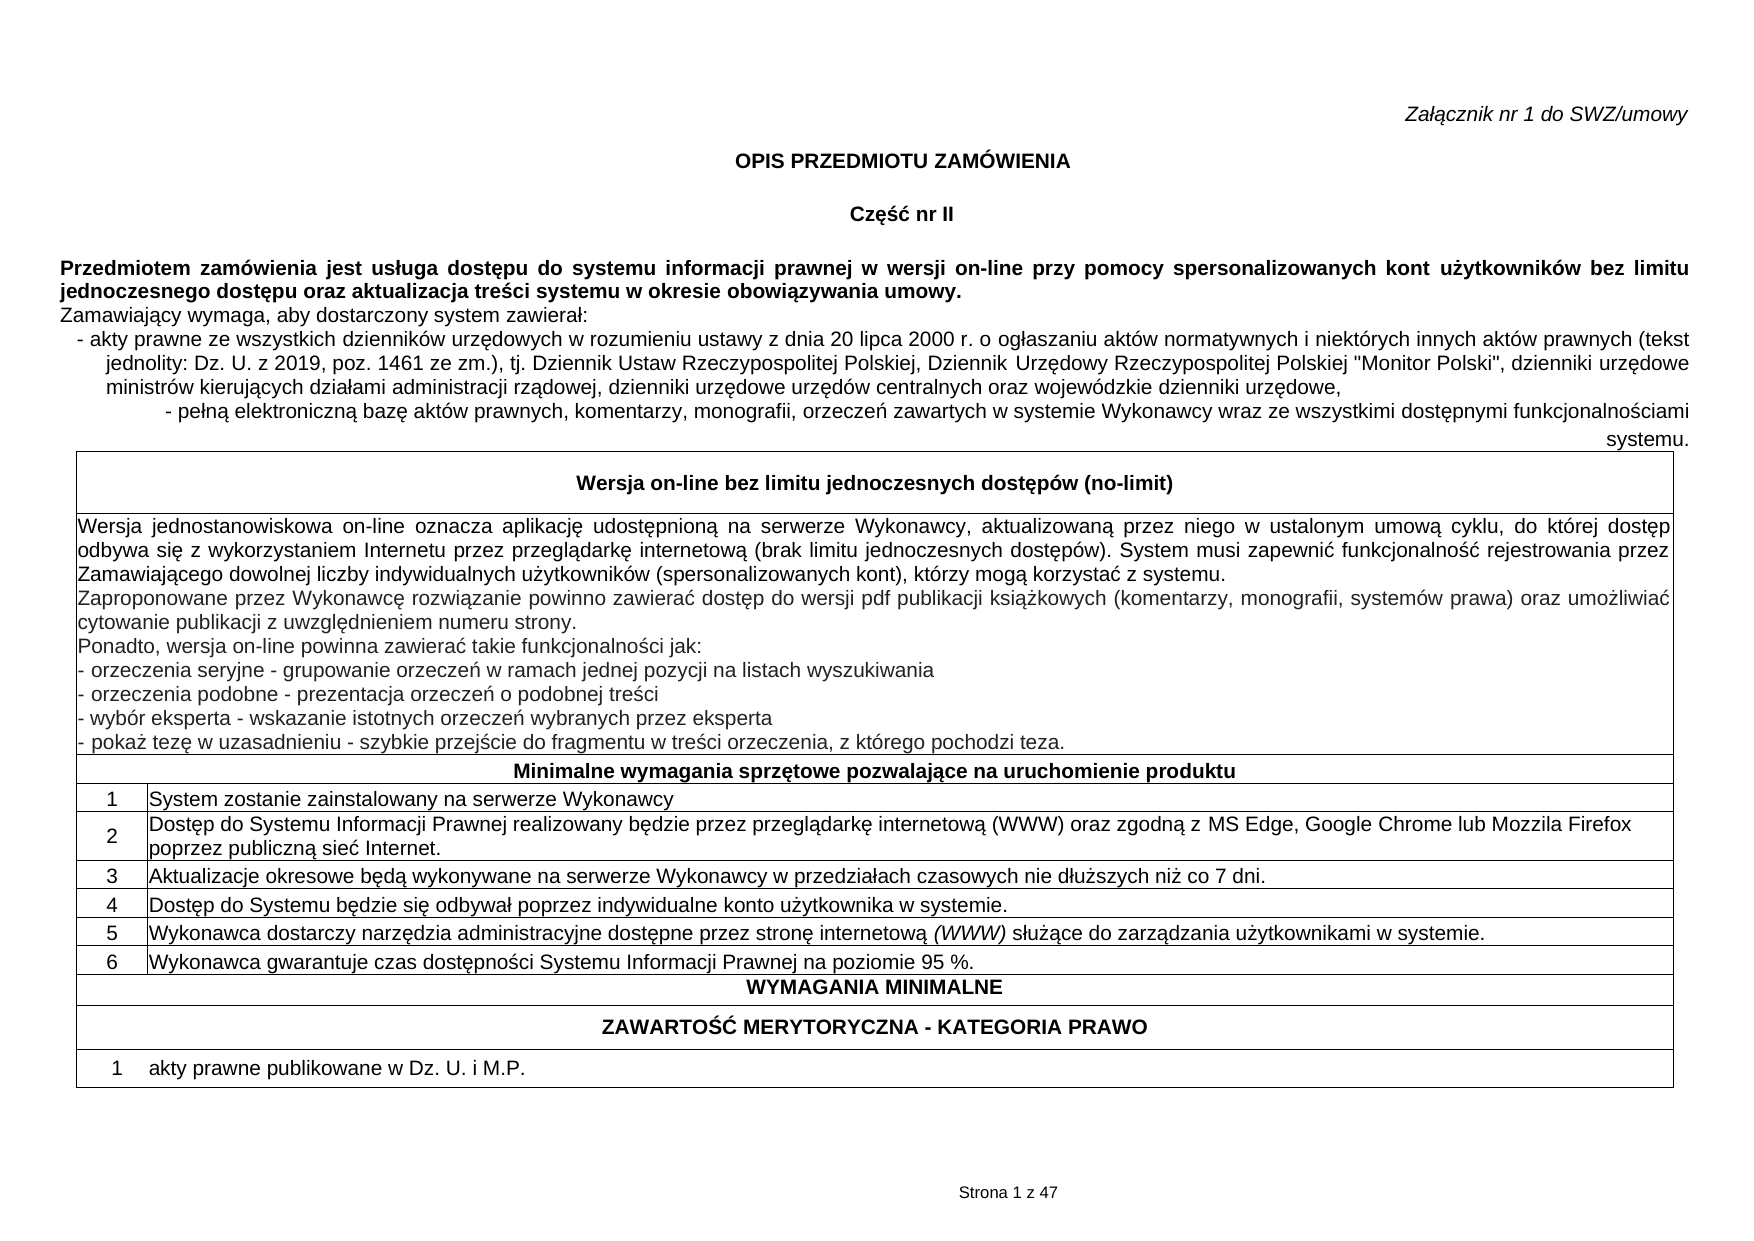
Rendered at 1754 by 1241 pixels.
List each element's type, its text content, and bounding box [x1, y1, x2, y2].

table_cell Wersja jednostanowiskowa on-line oznacza aplikację udostępnioną na serwerze Wykonawcy, aktualizowaną przez niego w ustalonym umową cyklu, do której dostęp odbywa się z wykorzystaniem Internetu przez przeglądarkę internetową (brak limitu jednoczesnych dostępów). System musi zapewnić funkcjonalność rejestrowania przez Zamawiającego dowolnej liczby indywidualnych użytkowników (spersonalizowanych kont), którzy mogą korzystać z systemu. Zaproponowane przez Wykonawcę rozwiązanie powinno zawierać dostęp do wersji pdf publikacji książkowych (komentarzy, monografii, systemów prawa) oraz umożliwiać cytowanie publikacji z uwzględnieniem numeru strony. Ponadto, wersja on-line powinna zawierać takie funkcjonalności jak: orzeczenia seryjne - grupowanie orzeczeń w ramach jednej pozycji na listach wyszukiwania orzeczenia podobne - prezentacja orzeczeń o podobnej treści wybór eksperta - wskazanie istotnych orzeczeń wybranych przez eksperta pokaż tezę w uzasadnieniu - szybkie przejście do fragmentu w treści orzeczenia, z którego pochodzi teza. [77, 514, 1673, 754]
table_cell 4 [77, 889, 147, 917]
table_header Wersja on-line bez limitu jednoczesnych dostępów (no-limit) [77, 452, 1673, 513]
table_cell 5 [77, 918, 147, 945]
text - pełną elektroniczną bazę aktów prawnych, komentarzy, monografii, orzeczeń zawartych w systemie Wykonawcy wraz ze wszystkimi dostępnymi funkcjonalnościami [60, 399, 1689, 423]
table_cell WYMAGANIA MINIMALNE [77, 975, 1673, 1005]
table_cell System zostanie zainstalowany na serwerze Wykonawcy [148, 784, 1673, 811]
table_cell 6 [77, 946, 147, 974]
table_cell 3 [77, 861, 147, 888]
table_cell ZAWARTOŚĆ MERYTORYCZNA - KATEGORIA PRAWO [77, 1006, 1673, 1049]
table_cell Aktualizacje okresowe będą wykonywane na serwerze Wykonawcy w przedziałach czasowych nie dłuższych niż co 7 dni. [148, 861, 1673, 888]
subtitle OPIS PRZEDMIOTU ZAMÓWIENIA [735, 149, 1689, 173]
text - akty prawne ze wszystkich dzienników urzędowych w rozumieniu ustawy z dnia 20 lipca 2000 r. o ogłaszaniu aktów normatywnych i niektórych innych aktów prawnych (tekst jednolity: Dz. U. z 2019, poz. 1461 ze zm.), tj. Dziennik Ustaw Rzeczypospolitej Polskiej, Dziennik Urzędowy Rzeczypospolitej Polskiej "Monitor Polski", dzienniki urzędowe ministrów kierujących działami administracji rządowej, dzienniki urzędowe urzędów centralnych oraz wojewódzkie dzienniki urzędowe, [77, 327, 1689, 399]
table_cell Dostęp do Systemu będzie się odbywał poprzez indywidualne konto użytkownika w systemie. [148, 889, 1673, 917]
table_cell Wykonawca gwarantuje czas dostępności Systemu Informacji Prawnej na poziomie 95 %. [148, 946, 1673, 974]
table_cell Wykonawca dostarczy narzędzia administracyjne dostępne przez stronę internetową (WWW) służące do zarządzania użytkownikami w systemie. [148, 918, 1673, 945]
table_cell 1 [77, 784, 147, 811]
subtitle Przedmiotem zamówienia jest usługa dostępu do systemu informacji prawnej w wersji on-line przy pomocy spersonalizowanych kont użytkowników bez limitu jednoczesnego dostępu oraz aktualizacja treści systemu w okresie obowiązywania umowy. [60, 255, 1689, 303]
table_cell 2 [77, 812, 147, 860]
table_cell 1 [77, 1050, 147, 1087]
text Załącznik nr 1 do SWZ/umowy [60, 102, 1689, 126]
text Zamawiający wymaga, aby dostarczony system zawierał: [60, 303, 1689, 327]
table_cell Minimalne wymagania sprzętowe pozwalające na uruchomienie produktu [77, 755, 1673, 783]
table_cell Dostęp do Systemu Informacji Prawnej realizowany będzie przez przeglądarkę internetową (WWW) oraz zgodną z MS Edge, Google Chrome lub Mozzila Firefox poprzez publiczną sieć Internet. [148, 812, 1673, 860]
subtitle Część nr II [849, 202, 1689, 226]
text systemu. [60, 427, 1689, 451]
table_cell akty prawne publikowane w Dz. U. i M.P. [148, 1050, 1673, 1087]
